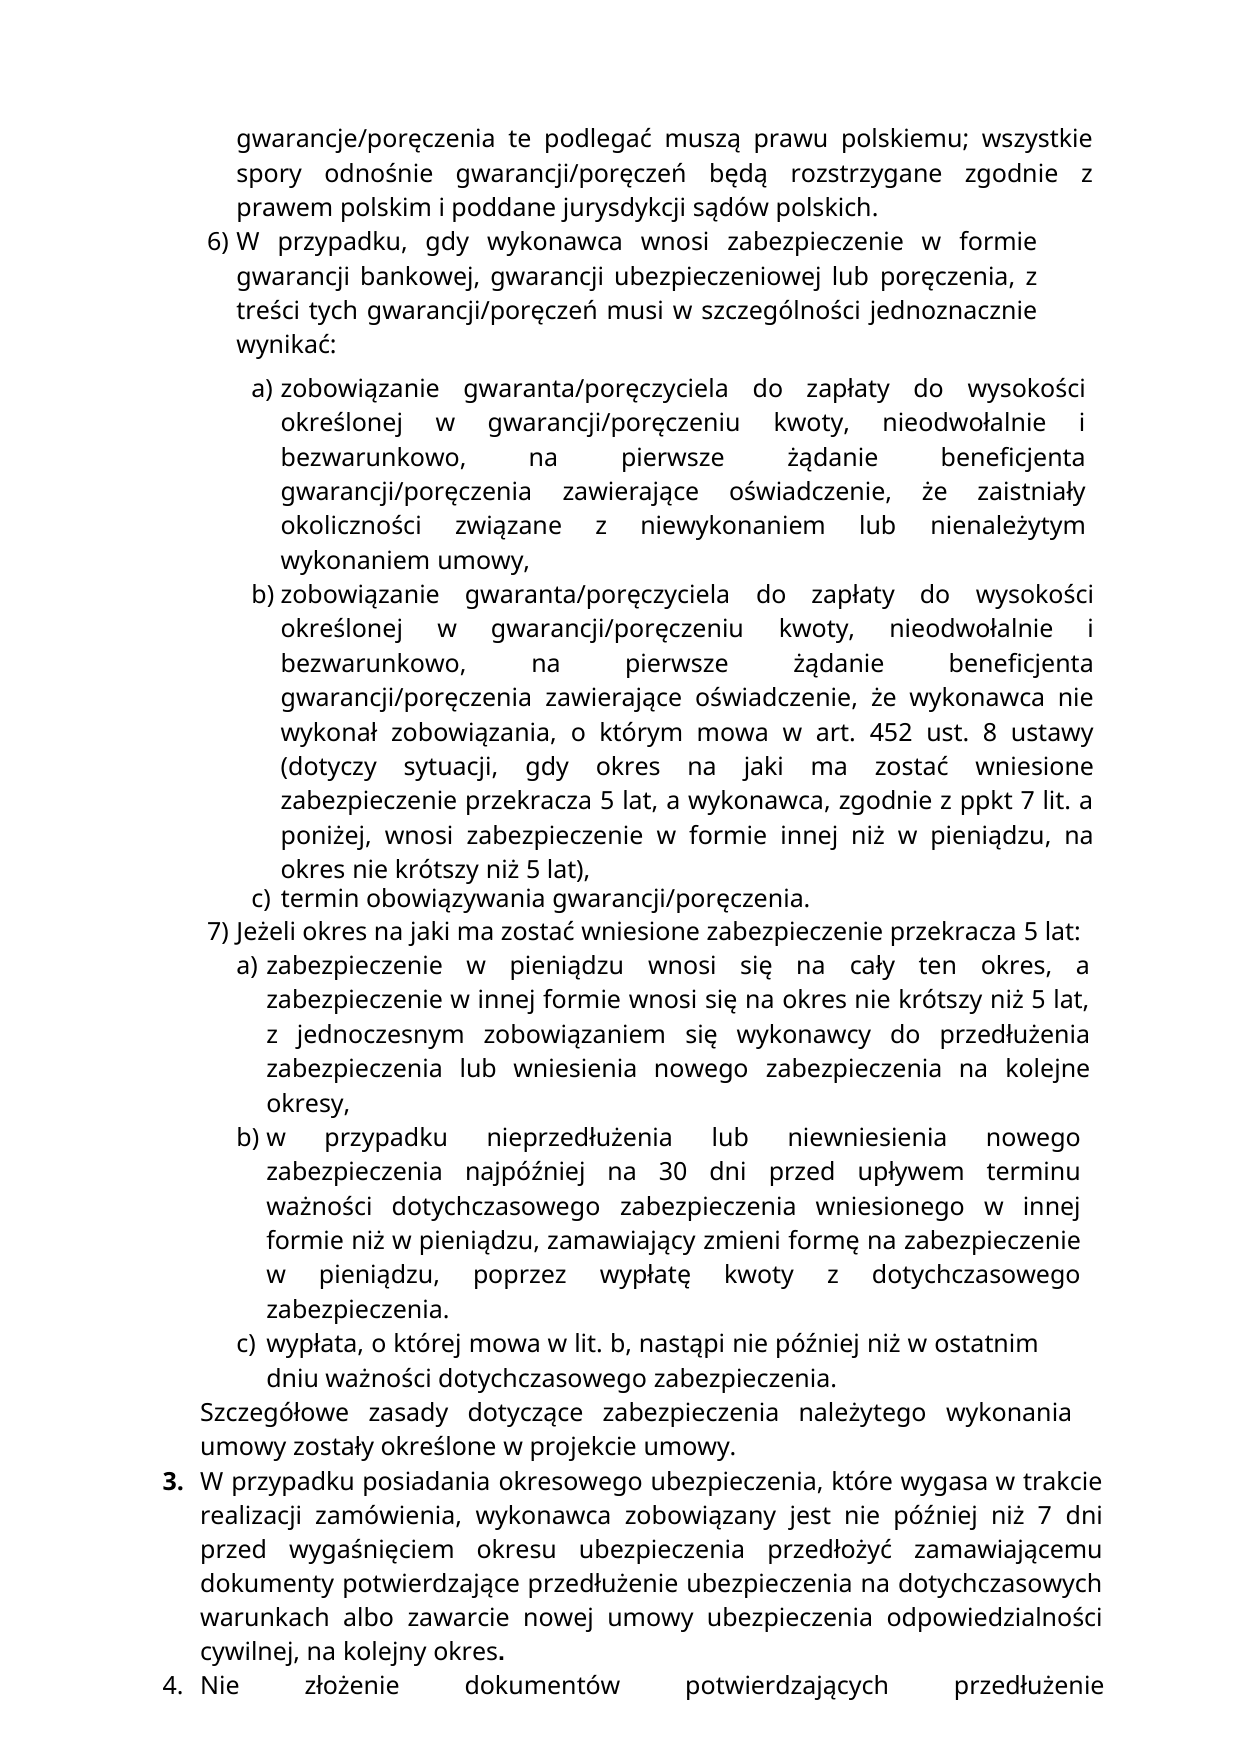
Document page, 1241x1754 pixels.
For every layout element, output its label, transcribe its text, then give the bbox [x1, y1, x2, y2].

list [162, 1668, 1105, 1702]
list zabezpieczenie w pieniądzu wnosi się na cały ten okres, a zabezpieczenie w innej formie wnosi się na okres nie krótszy niż 5 lat, z jednoczesnym zobowiązaniem się wykonawcy do przedłużenia zabezpieczenia lub wniesienia nowego zabezpieczenia na kolejne okresy, [236, 948, 1090, 1119]
list W przypadku posiadania okresowego ubezpieczenia, które wygasa w trakcie realizacji zamówienia, wykonawca zobowiązany jest nie później niż 7 dni przed wygaśnięciem okresu ubezpieczenia przedłożyć zamawiającemu dokumenty potwierdzające przedłużenie ubezpieczenia na dotychczasowych warunkach albo zawarcie nowej umowy ubezpieczenia odpowiedzialności cywilnej, na kolejny okres. [162, 1463, 1103, 1668]
list wypłata, o której mowa w lit. b, nastąpi nie później niż w ostatnim dniu ważności dotychczasowego zabezpieczenia. [236, 1326, 1039, 1394]
list zobowiązanie gwaranta/poręczyciela do zapłaty do wysokości określonej w gwarancji/poręczeniu kwoty, nieodwołalnie i bezwarunkowo, na pierwsze żądanie beneficjenta gwarancji/poręczenia zawierające oświadczenie, że zaistniały okoliczności związane z niewykonaniem lub nienależytym wykonaniem umowy, [251, 370, 1086, 576]
list w przypadku nieprzedłużenia lub niewniesienia nowego zabezpieczenia najpóźniej na 30 dni przed upływem terminu ważności dotychczasowego zabezpieczenia wniesionego w innej formie niż w pieniądzu, zamawiający zmieni formę na zabezpieczenie w pieniądzu, poprzez wypłatę kwoty z dotychczasowego zabezpieczenia. [236, 1120, 1081, 1326]
text Szczegółowe zasady dotyczące zabezpieczenia należytego wykonania umowy zostały określone w projekcie umowy. [200, 1395, 1072, 1463]
list Jeżeli okres na jaki ma zostać wniesione zabezpieczenie przekracza 5 lat: [207, 913, 1128, 947]
list termin obowiązywania gwarancji/poręczenia. [251, 886, 1128, 913]
list zobowiązanie gwaranta/poręczyciela do zapłaty do wysokości określonej w gwarancji/poręczeniu kwoty, nieodwołalnie i bezwarunkowo, na pierwsze żądanie beneficjenta gwarancji/poręczenia zawierające oświadczenie, że wykonawca nie wykonał zobowiązania, o którym mowa w art. 452 ust. 8 ustawy (dotyczy sytuacji, gdy okres na jaki ma zostać wniesione zabezpieczenie przekracza 5 lat, a wykonawca, zgodnie z ppkt 7 lit. a poniżej, wnosi zabezpieczenie w formie innej niż w pieniądzu, na okres nie krótszy niż 5 lat), [251, 577, 1094, 886]
list W przypadku, gdy wykonawca wnosi zabezpieczenie w formie gwarancji bankowej, gwarancji ubezpieczeniowej lub poręczenia, z treści tych gwarancji/poręczeń musi w szczególności jednoznacznie wynikać: [207, 224, 1037, 361]
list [207, 121, 1093, 224]
